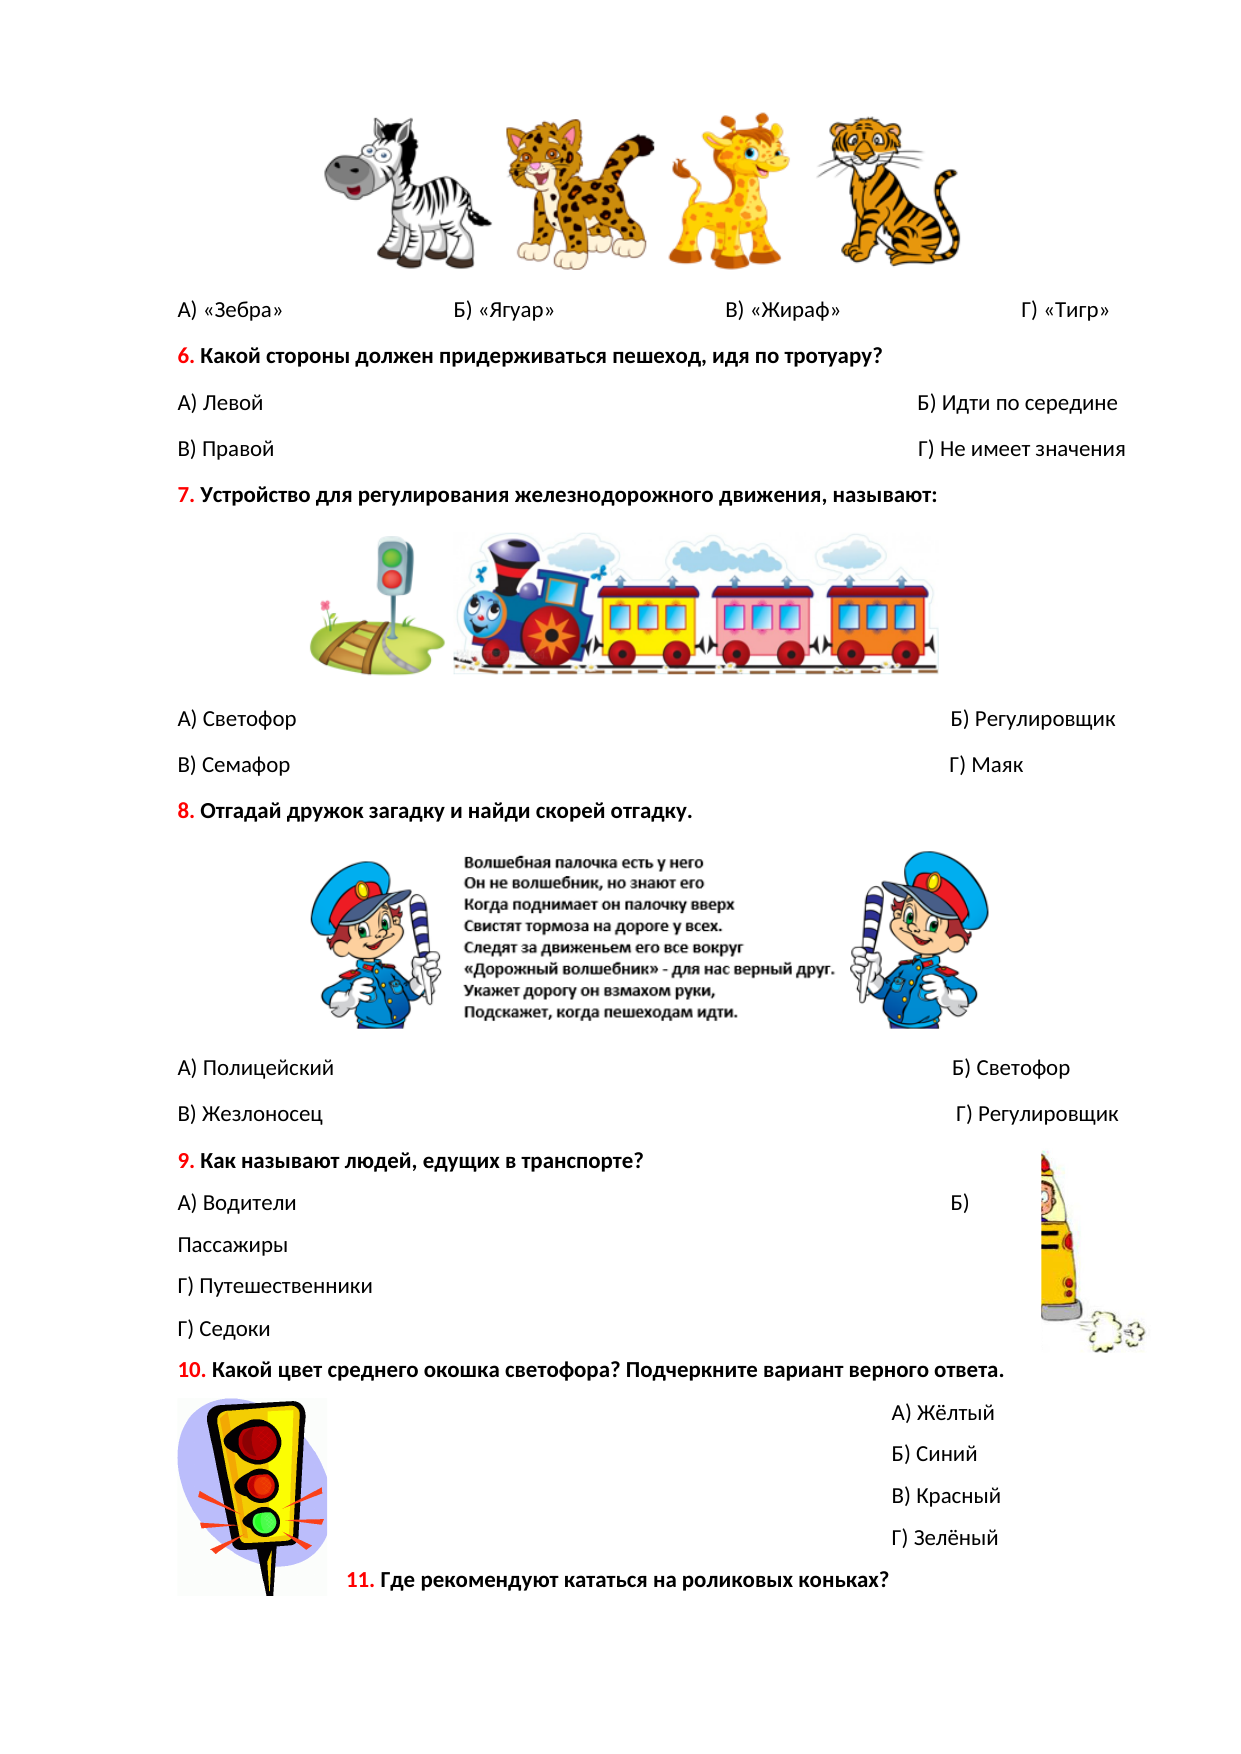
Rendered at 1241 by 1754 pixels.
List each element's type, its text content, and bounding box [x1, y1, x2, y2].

text Г) Зелёный [328, 1523, 1152, 1552]
picture [1041, 1147, 1152, 1353]
text 7. Устройство для регулирования железнодорожного движения, называют: [177, 481, 1152, 509]
text В) Красный [328, 1482, 1152, 1509]
text Г) Путешественники [177, 1272, 1041, 1300]
text В) Правой Г) Не имеет значения [177, 434, 1152, 462]
text В) Семафор Г) Маяк [177, 750, 1152, 778]
text Б) Синий [328, 1439, 1152, 1468]
text В) Жезлоносец Г) Регулировщик [177, 1099, 1152, 1127]
text 10. Какой цвет среднего окошка светофора? Подчеркните вариант верного ответа. [177, 1356, 1152, 1384]
text Г) Седоки [177, 1314, 1041, 1342]
text А) Полицейский Б) Светофор [177, 1053, 1152, 1081]
text 6. Какой стороны должен придерживаться пешеход, идя по тротуару? [177, 342, 1152, 369]
text А) Водители Б) Пассажиры [177, 1188, 1041, 1258]
picture [301, 842, 995, 1035]
text 8. Отгадай дружок загадку и найди скорей отгадку. [177, 797, 1152, 824]
picture [285, 527, 972, 686]
text А) Левой Б) Идти по середине [177, 388, 1152, 416]
text 11. Где рекомендуют кататься на роликовых коньках? [328, 1566, 1152, 1593]
picture [306, 103, 985, 277]
text А) Жёлтый [328, 1398, 1152, 1426]
picture [177, 1398, 328, 1595]
text А) «Зебра» Б) «Ягуар» В) «Жираф» Г) «Тигр» [177, 295, 1152, 323]
text А) Светофор Б) Регулировщик [177, 704, 1152, 732]
text 9. Как называют людей, едущих в транспорте? [177, 1146, 1152, 1174]
